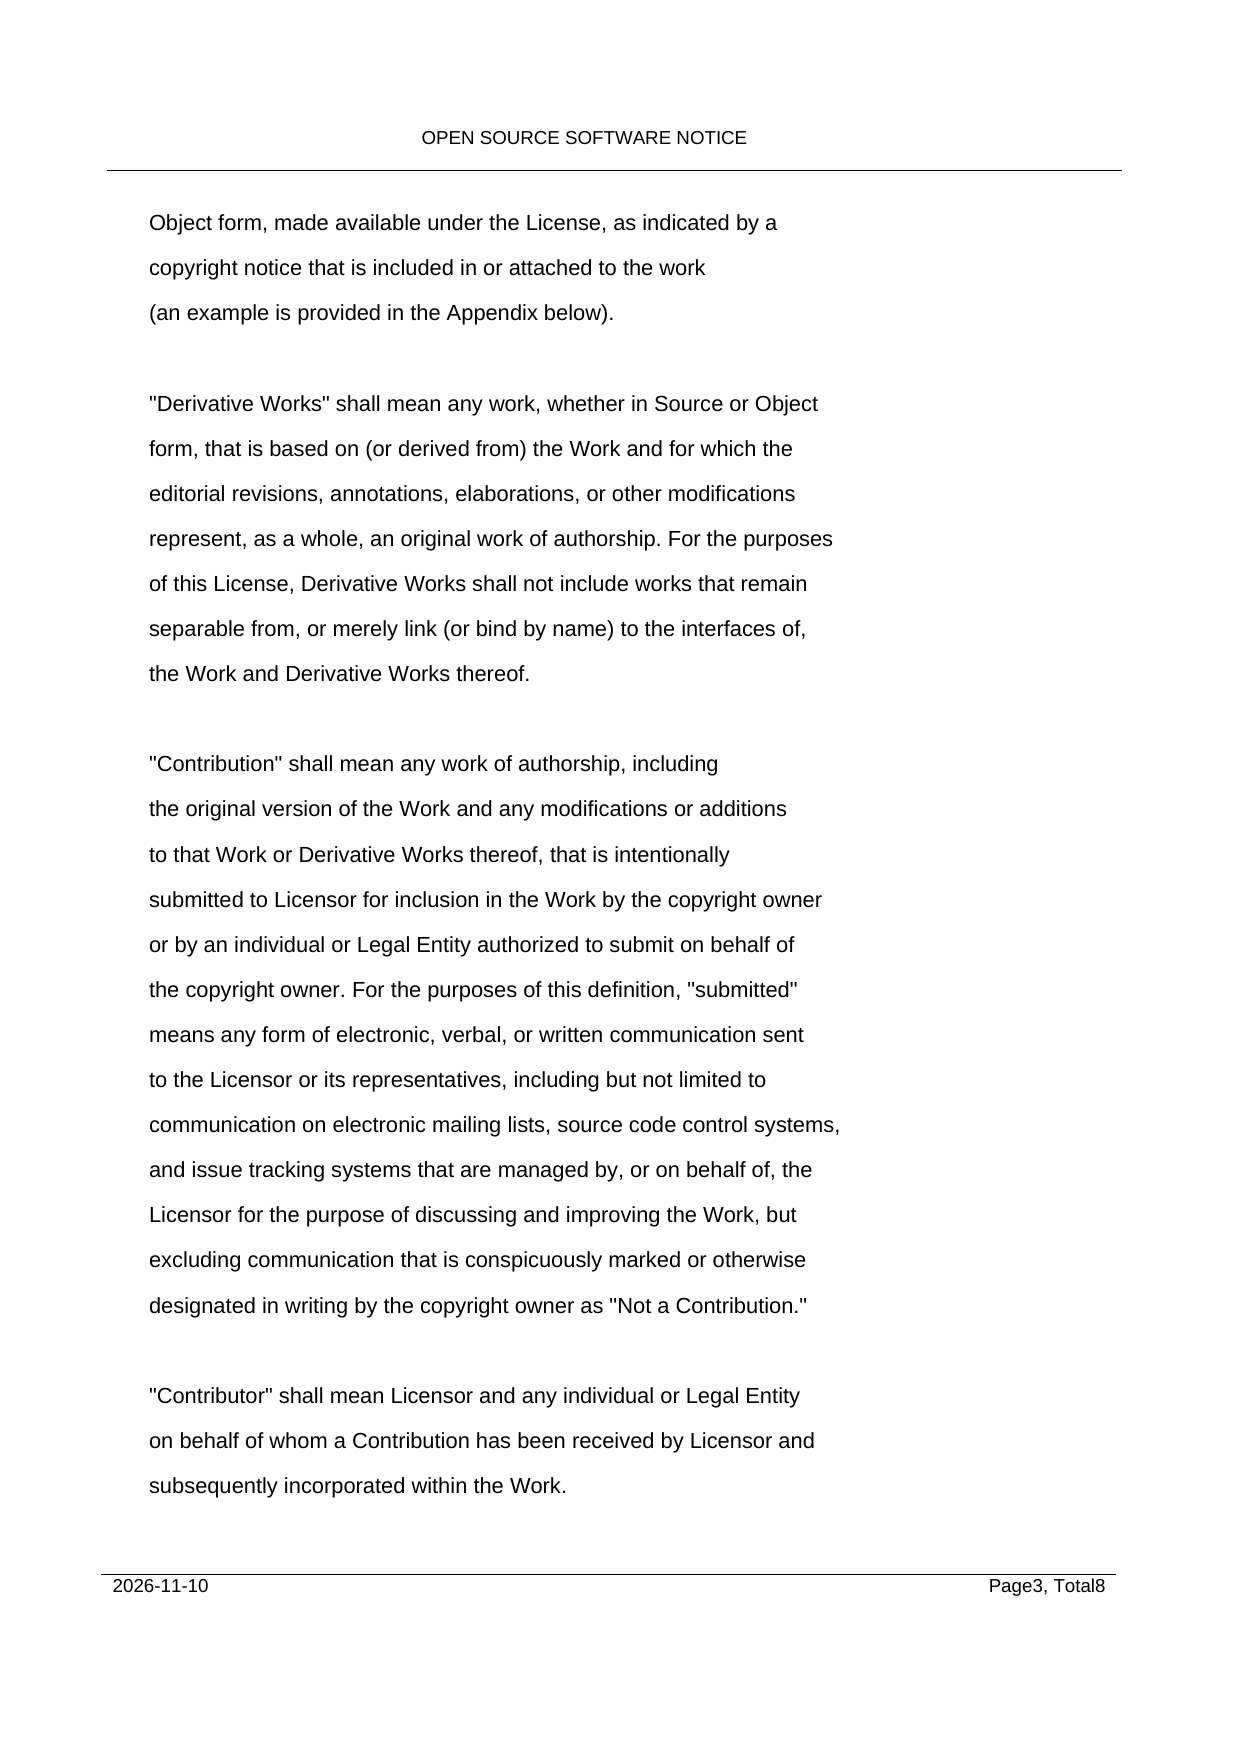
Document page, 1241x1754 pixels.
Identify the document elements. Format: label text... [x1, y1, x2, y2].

text copyright notice that is included in or attached to the work [112, 251, 1128, 284]
text "Derivative Works" shall mean any work, whether in Source or Object [112, 387, 1128, 419]
text subsequently incorporated within the Work. [112, 1469, 1128, 1502]
text "Contributor" shall mean Licensor and any individual or Legal Entity [112, 1379, 1128, 1412]
text represent, as a whole, an original work of authorship. For the purposes [112, 522, 1128, 554]
text and issue tracking systems that are managed by, or on behalf of, the [112, 1153, 1128, 1186]
text of this License, Derivative Works shall not include works that remain [112, 567, 1128, 600]
text to the Licensor or its representatives, including but not limited to [112, 1063, 1128, 1096]
text means any form of electronic, verbal, or written communication sent [112, 1018, 1128, 1051]
text designated in writing by the copyright owner as "Not a Contribution." [112, 1289, 1128, 1321]
text to that Work or Derivative Works thereof, that is intentionally [112, 838, 1128, 870]
text on behalf of whom a Contribution has been received by Licensor and [112, 1424, 1128, 1457]
text submitted to Licensor for inclusion in the Work by the copyright owner [112, 883, 1128, 915]
text Object form, made available under the License, as indicated by a [112, 206, 1128, 239]
text Licensor for the purpose of discussing and improving the Work, but [112, 1199, 1128, 1231]
text (an example is provided in the Appendix below). [112, 297, 1128, 329]
text form, that is based on (or derived from) the Work and for which the [112, 432, 1128, 464]
text or by an individual or Legal Entity authorized to submit on behalf of [112, 928, 1128, 961]
text communication on electronic mailing lists, source code control systems, [112, 1108, 1128, 1141]
text "Contribution" shall mean any work of authorship, including [112, 748, 1128, 780]
text editorial revisions, annotations, elaborations, or other modifications [112, 477, 1128, 509]
text separable from, or merely link (or bind by name) to the interfaces of, [112, 612, 1128, 645]
text excluding communication that is conspicuously marked or otherwise [112, 1244, 1128, 1276]
text the original version of the Work and any modifications or additions [112, 793, 1128, 825]
text the Work and Derivative Works thereof. [112, 657, 1128, 690]
text the copyright owner. For the purposes of this definition, "submitted" [112, 973, 1128, 1006]
